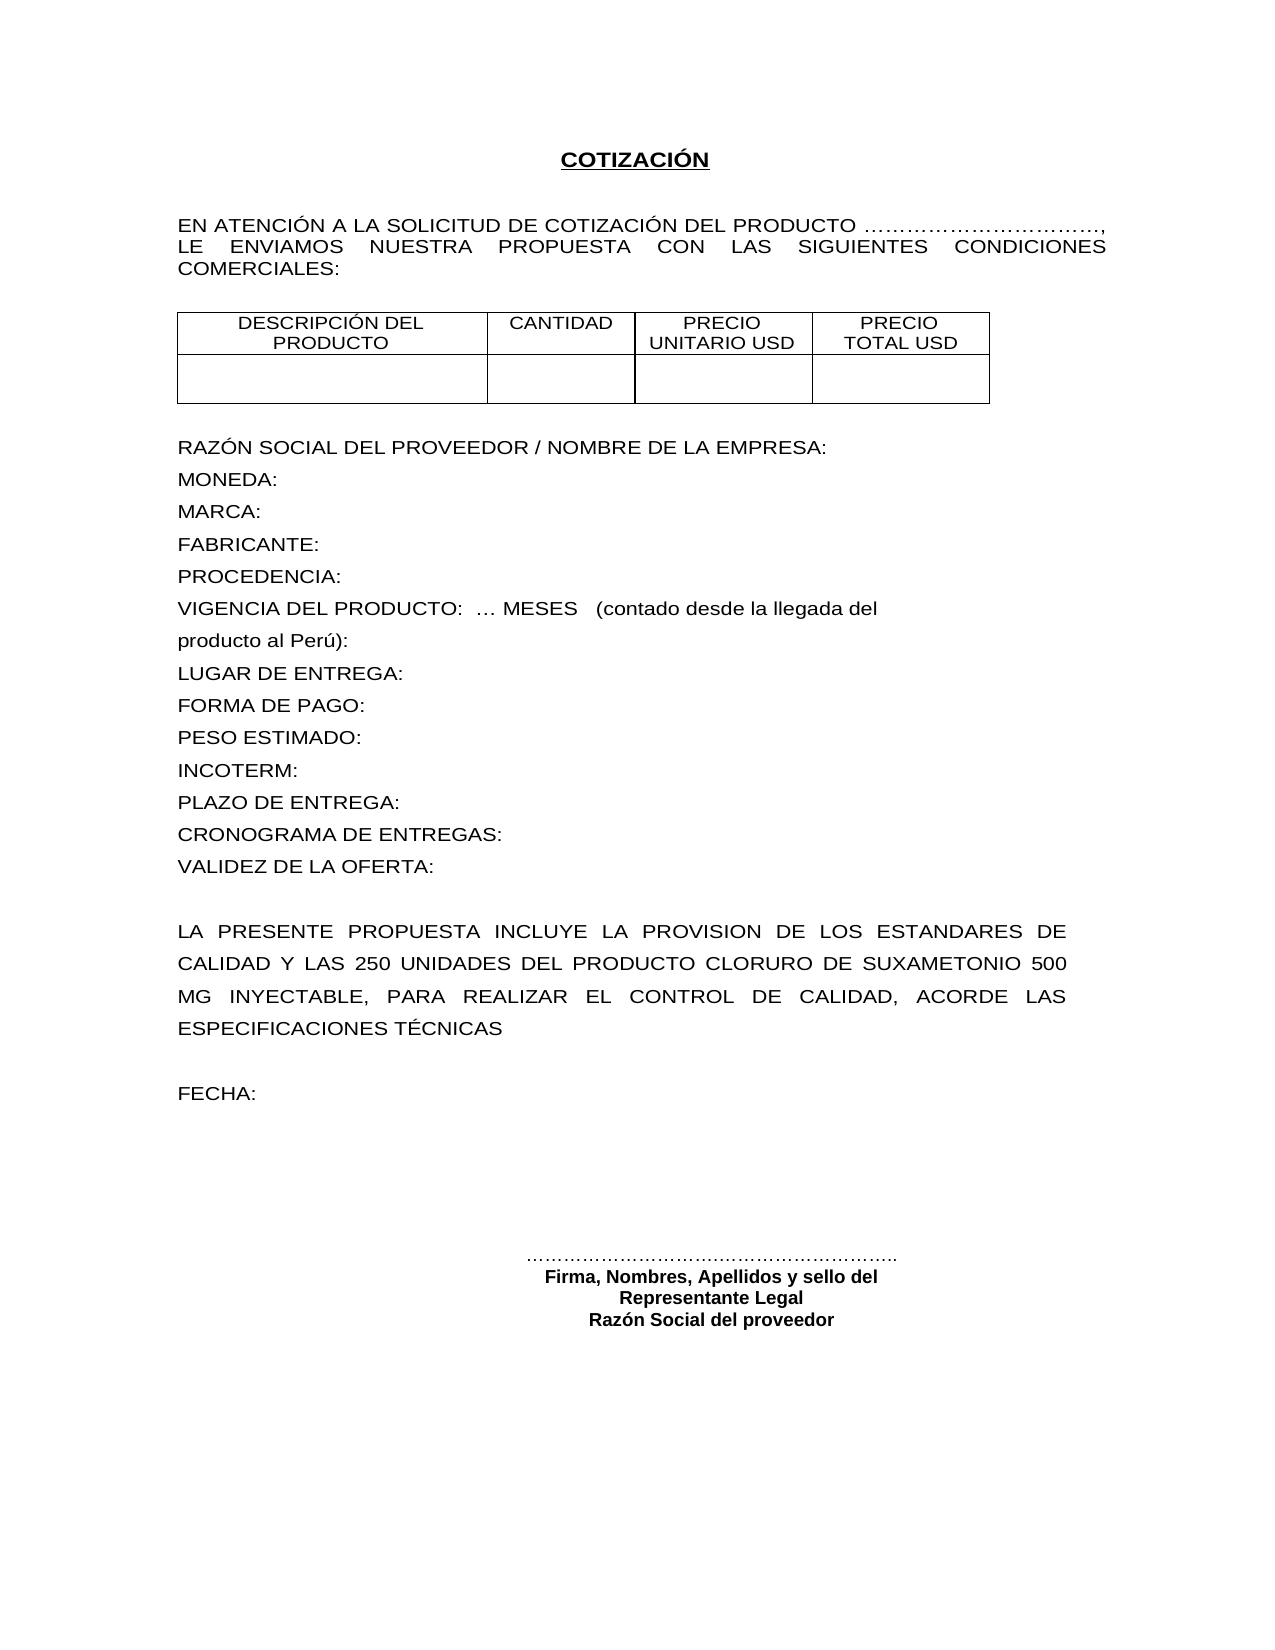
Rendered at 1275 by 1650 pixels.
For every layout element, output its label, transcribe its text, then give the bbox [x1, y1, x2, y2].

table_header PRECIO TOTAL USD [813, 313, 989, 353]
text Representante Legal [325, 1287, 1098, 1309]
text RAZÓN SOCIAL DEL PROVEEDOR / NOMBRE DE LA EMPRESA: [177, 436, 926, 458]
text EN ATENCIÓN A LA SOLICITUD DE COTIZACIÓN DEL PRODUCTO ……………………………, LE ENVIAMOS NUESTRA PROPUESTA CON LAS SIGUIENTES CONDICIONES COMERCIALES: [177, 215, 1107, 279]
text PROCEDENCIA: [177, 566, 926, 587]
text CRONOGRAMA DE ENTREGAS: [177, 824, 926, 846]
table_header DESCRIPCIÓN DEL PRODUCTO [178, 313, 487, 353]
text VALIDEZ DE LA OFERTA: [177, 856, 926, 878]
text VIGENCIA DEL PRODUCTO: … MESES (contado desde la llegada del producto al Perú): [177, 598, 926, 652]
text FABRICANTE: [177, 533, 926, 555]
text FECHA: [177, 1082, 926, 1104]
text COTIZACIÓN [177, 148, 1093, 172]
text LA PRESENTE PROPUESTA INCLUYE LA PROVISION DE LOS ESTANDARES DE CALIDAD Y LAS 250 UNIDADES DEL PRODUCTO CLORURO DE SUXAMETONIO 500 MG INYECTABLE, PARA REALIZAR EL CONTROL DE CALIDAD, ACORDE LAS ESPECIFICACIONES TÉCNICAS [177, 921, 1068, 1039]
text MARCA: [177, 501, 926, 523]
text PESO ESTIMADO: [177, 727, 926, 749]
text Firma, Nombres, Apellidos y sello del [325, 1266, 1098, 1287]
table_header PRECIO UNITARIO USD [636, 313, 812, 353]
table_cell [488, 355, 634, 403]
text INCOTERM: [177, 759, 926, 781]
table_cell [813, 355, 989, 403]
text PLAZO DE ENTREGA: [177, 792, 926, 813]
table_header CANTIDAD [488, 313, 634, 353]
text MONEDA: [177, 469, 926, 490]
table_cell [178, 355, 487, 403]
text ………………………….……………………….. [325, 1244, 1098, 1266]
text FORMA DE PAGO: [177, 695, 926, 716]
text Razón Social del proveedor [325, 1309, 1098, 1330]
text LUGAR DE ENTREGA: [177, 662, 926, 684]
table_cell [636, 355, 812, 403]
